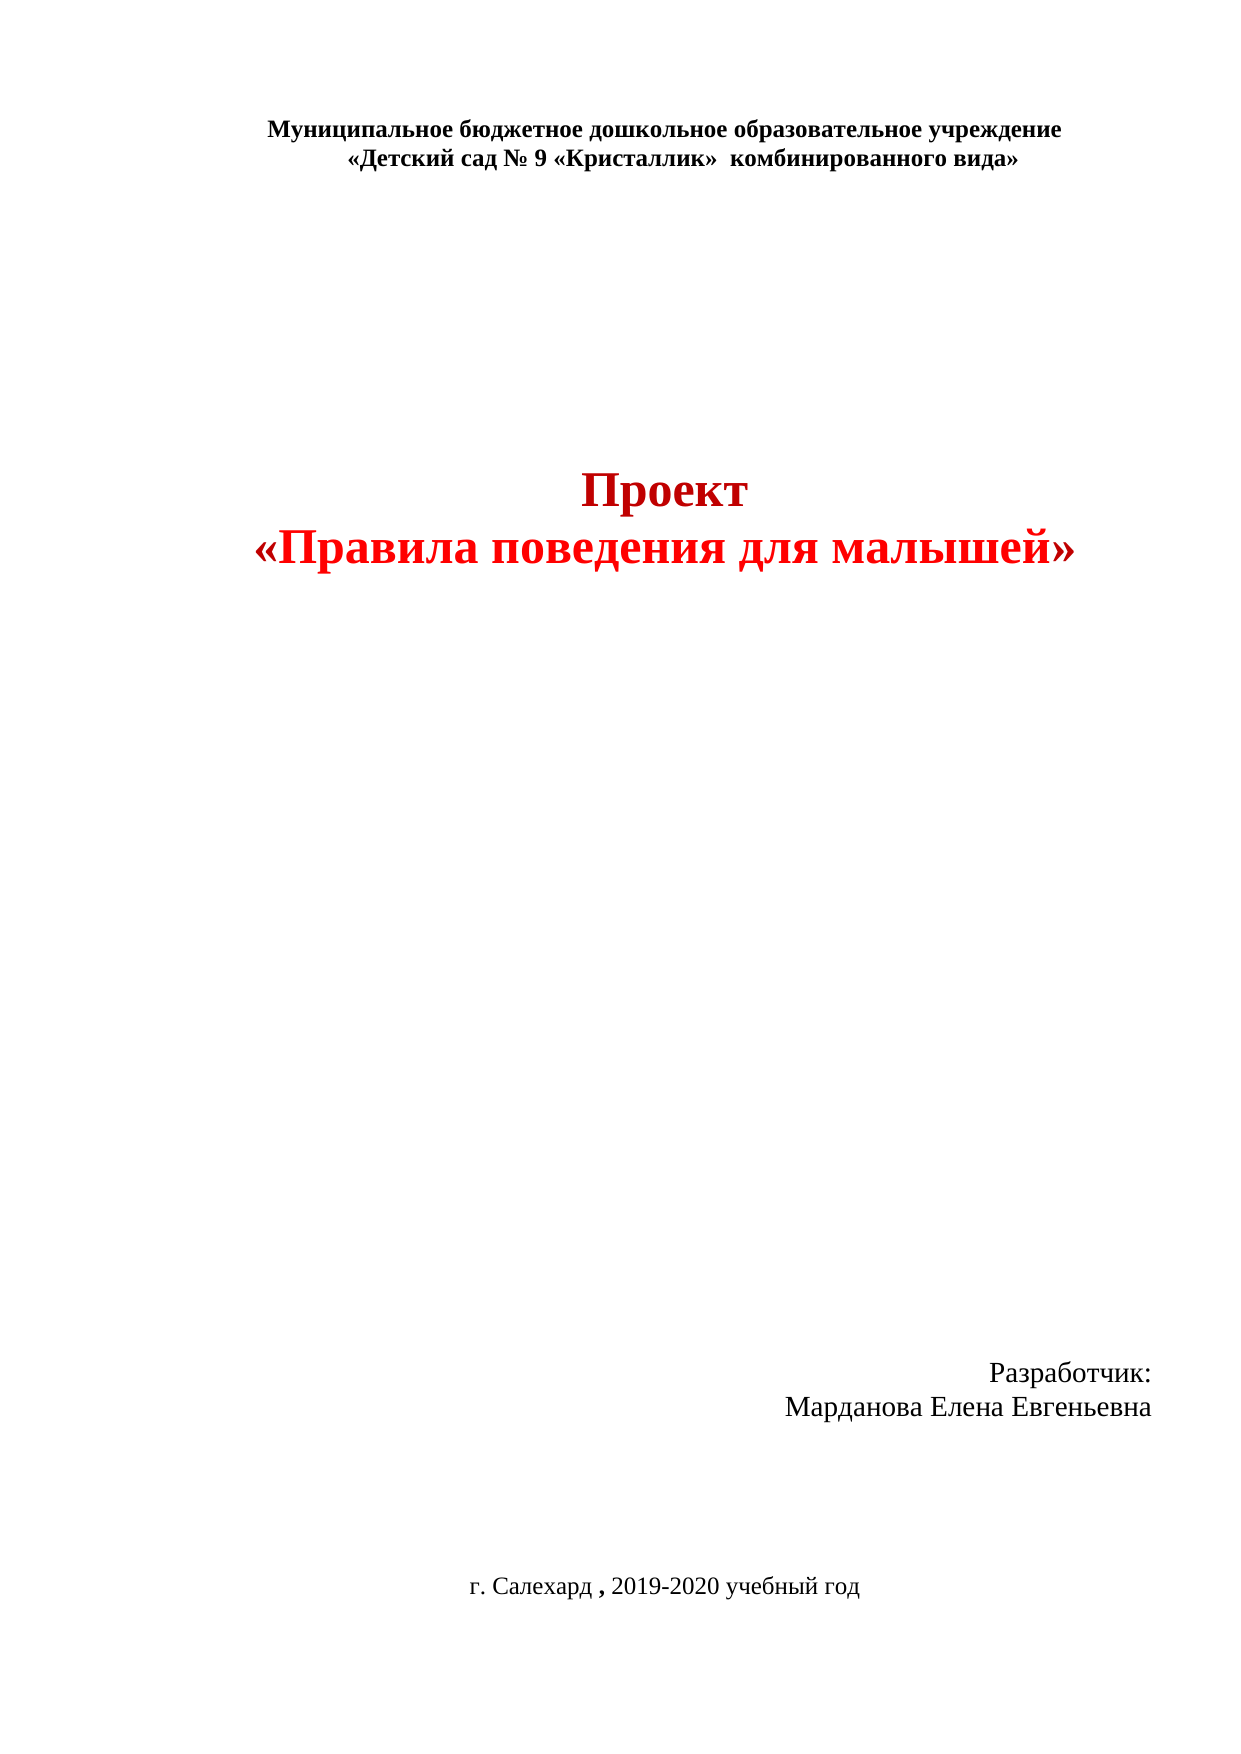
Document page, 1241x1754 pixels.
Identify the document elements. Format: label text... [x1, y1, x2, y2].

table_header Муниципальное бюджетное дошкольное образовательное учреждение «Детский сад № 9 «Кристаллик» комбинированного вида» [177, 86, 1152, 229]
text Марданова Елена Евгеньевна [177, 1389, 1152, 1422]
text Проект [177, 459, 1152, 517]
text «Правила поведения для малышей» [177, 517, 1152, 574]
text Разработчик: [177, 1355, 1152, 1389]
text г. Салехард , 2019-2020 учебный год [177, 1571, 1152, 1600]
